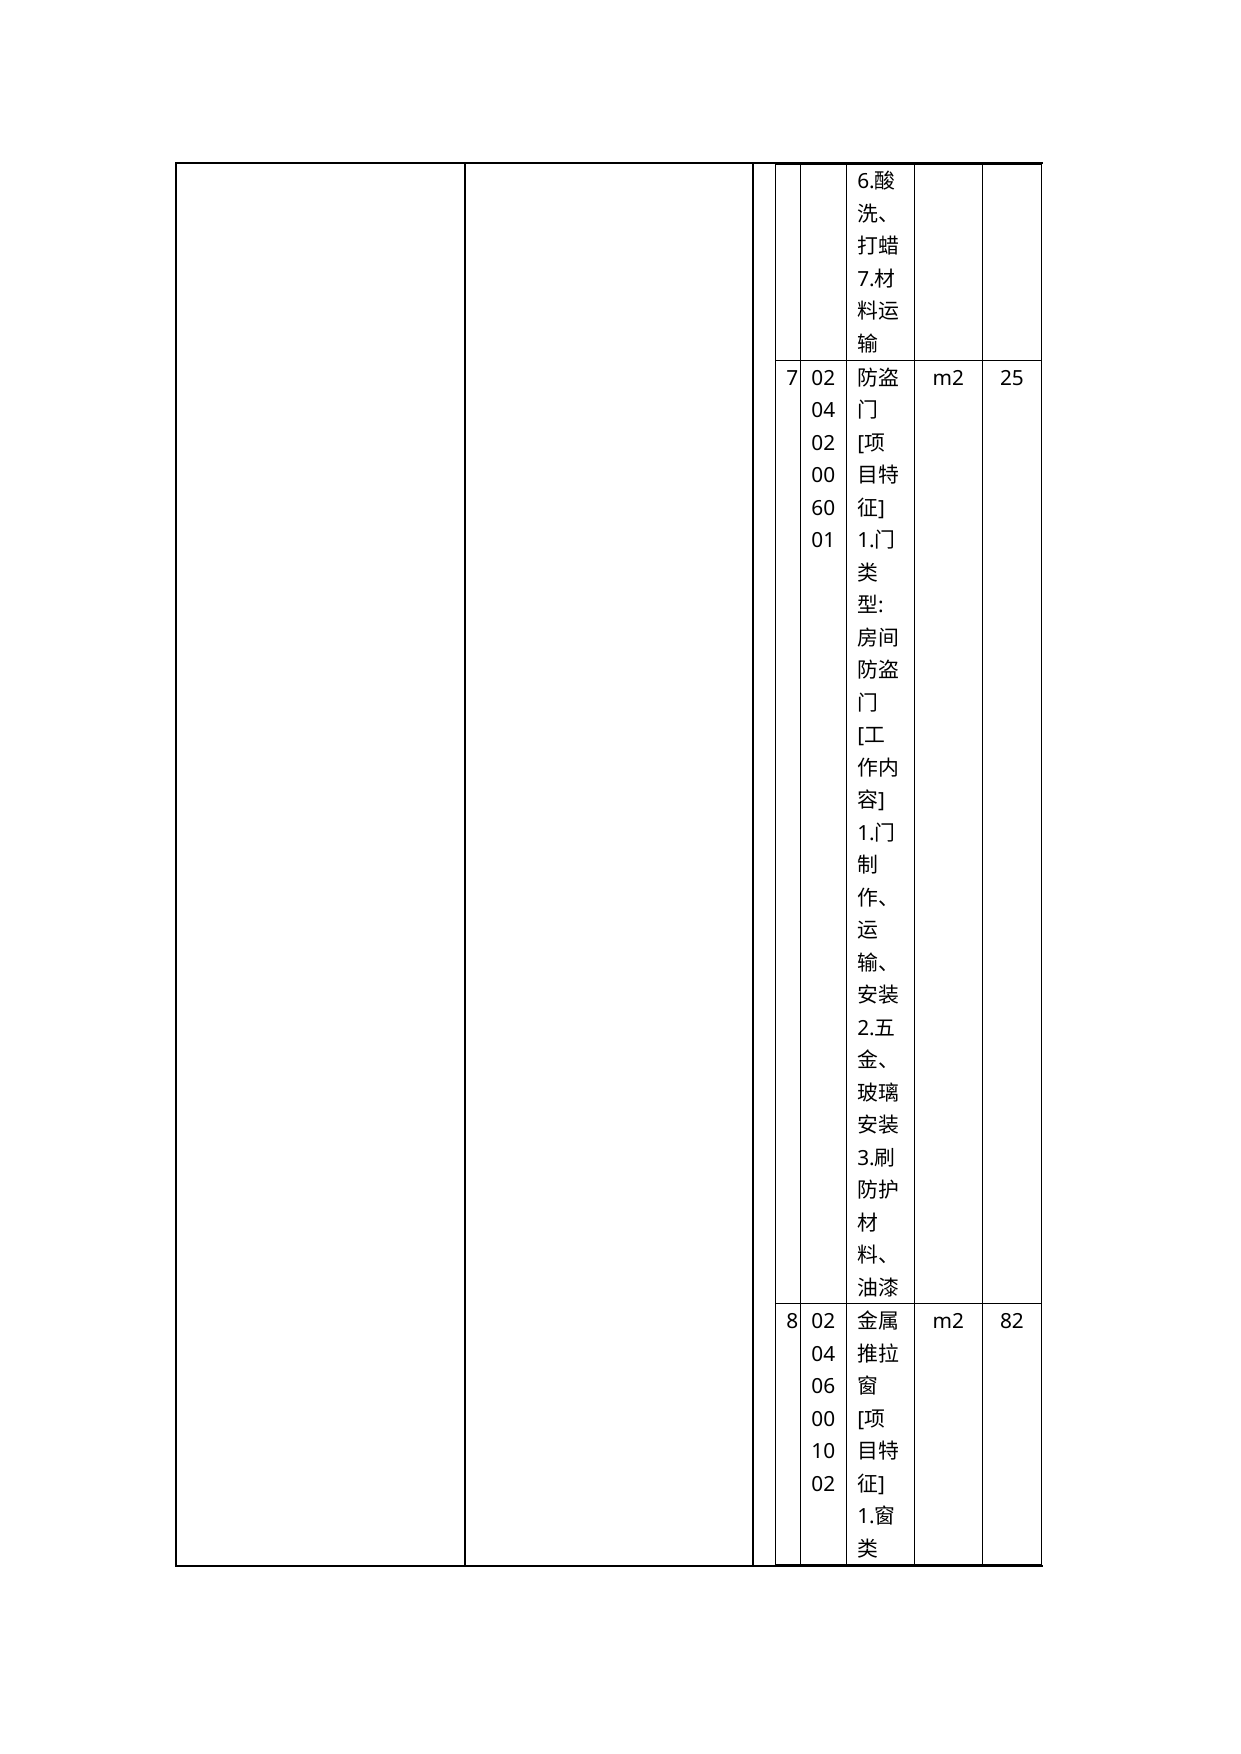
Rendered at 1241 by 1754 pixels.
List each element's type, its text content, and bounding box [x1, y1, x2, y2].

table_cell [754, 164, 775, 1565]
table_cell 1 [466, 164, 752, 1565]
table_cell [177, 164, 464, 1565]
